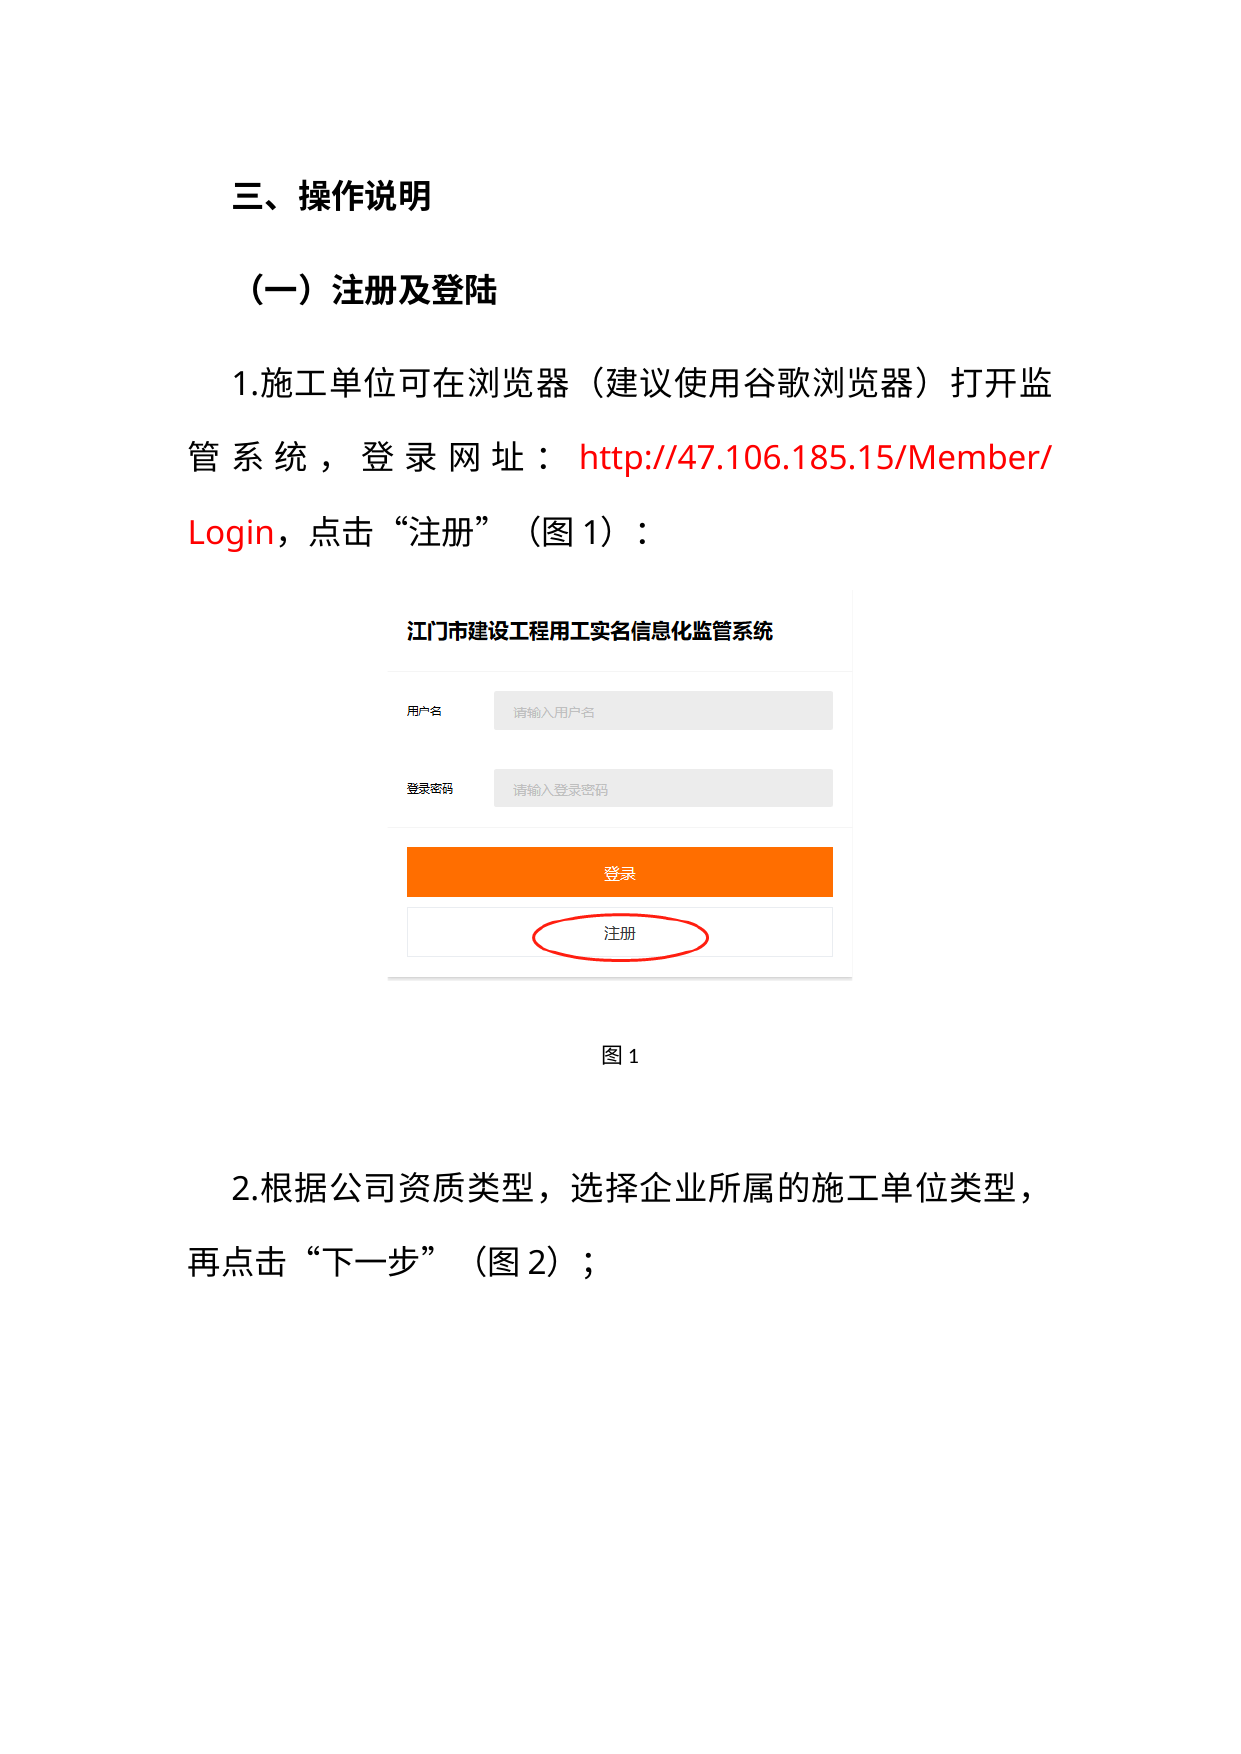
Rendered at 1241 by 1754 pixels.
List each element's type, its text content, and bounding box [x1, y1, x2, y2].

picture [387, 590, 853, 981]
text 图1 [187, 1038, 1053, 1070]
text 1.施工单位可在浏览器（建议使用谷歌浏览器）打开监管系统，登录网址：http://47.106.185.15/Member/Login，点击“注册”（图1）： [187, 348, 1053, 562]
list 注册及登陆 [187, 255, 1053, 320]
text 2.根据公司资质类型，选择企业所属的施工单位类型，再点击“下一步”（图2）； [187, 1153, 1053, 1293]
list 操作说明 [187, 162, 1053, 227]
